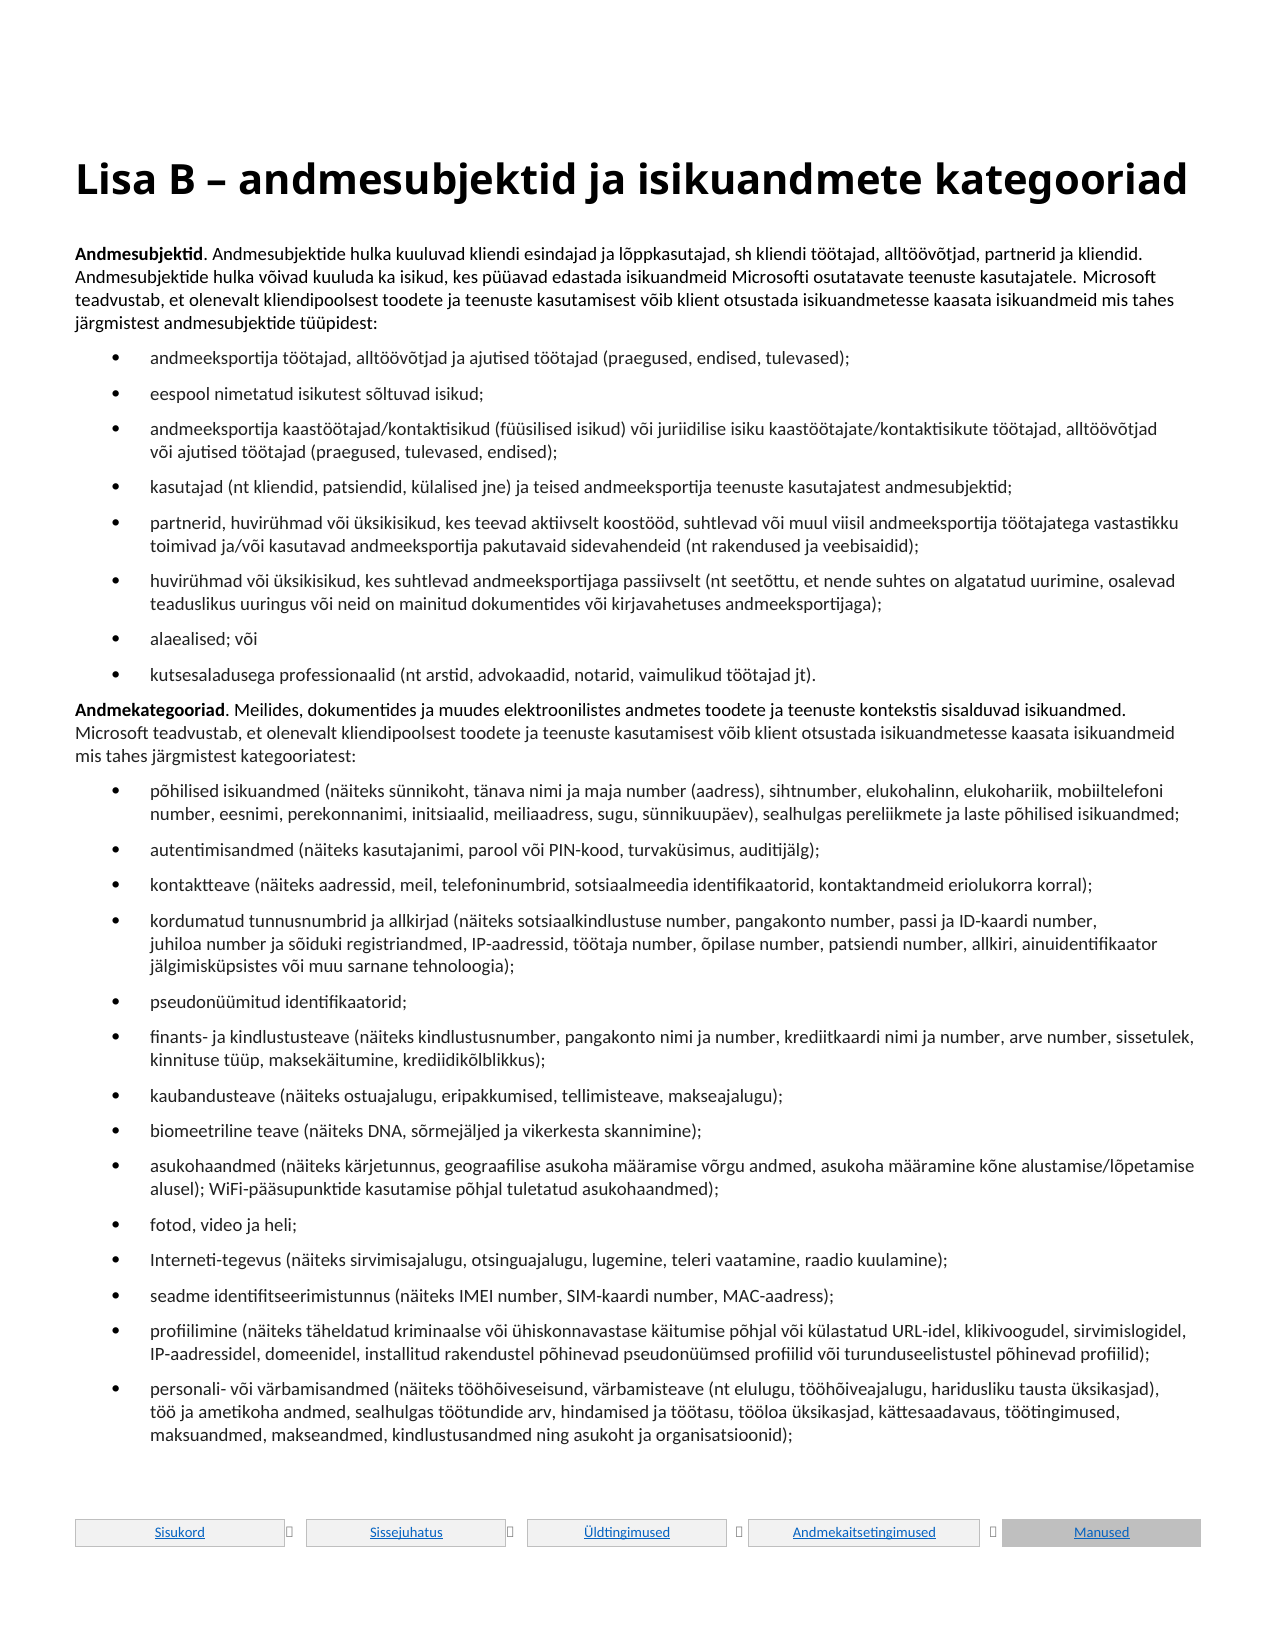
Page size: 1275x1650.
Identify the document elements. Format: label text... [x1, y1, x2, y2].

list kaubandusteave (näiteks ostuajalugu, eripakkumised, tellimisteave, makseajalugu); [112, 1084, 1200, 1107]
list Interneti-tegevus (näiteks sirvimisajalugu, otsinguajalugu, lugemine, teleri vaatamine, raadio kuulamine); [112, 1248, 1200, 1271]
list kordumatud tunnusnumbrid ja allkirjad (näiteks sotsiaalkindlustuse number, pangakonto number, passi ja ID-kaardi number, juhiloa number ja sõiduki registriandmed, IP-aadressid, töötaja number, õpilase number, patsiendi number, allkiri, ainuidentifikaator jälgimisküpsistes või muu sarnane tehnoloogia); [112, 909, 1200, 978]
list profiilimine (näiteks täheldatud kriminaalse või ühiskonnavastase käitumise põhjal või külastatud URL-idel, klikivoogudel, sirvimislogidel, IP-aadressidel, domeenidel, installitud rakendustel põhinevad pseudonüümsed profiilid või turunduseelistustel põhinevad profiilid); [112, 1319, 1200, 1365]
list andmeeksportija töötajad, alltöövõtjad ja ajutised töötajad (praegused, endised, tulevased); [112, 346, 1200, 369]
list seadme identifitseerimistunnus (näiteks IMEI number, SIM-kaardi number, MAC-aadress); [112, 1284, 1200, 1307]
list kasutajad (nt kliendid, patsiendid, külalised jne) ja teised andmeeksportija teenuste kasutajatest andmesubjektid; [112, 476, 1200, 498]
list eespool nimetatud isikutest sõltuvad isikud; [112, 382, 1200, 405]
list kontaktteave (näiteks aadressid, meil, telefoninumbrid, sotsiaalmeedia identifikaatorid, kontaktandmeid eriolukorra korral); [112, 873, 1200, 896]
list autentimisandmed (näiteks kasutajanimi, parool või PIN-kood, turvaküsimus, auditijälg); [112, 838, 1200, 861]
list asukohaandmed (näiteks kärjetunnus, geograafilise asukoha määramise võrgu andmed, asukoha määramine kõne alustamise/lõpetamise alusel); WiFi-pääsupunktide kasutamise põhjal tuletatud asukohaandmed); [112, 1155, 1200, 1201]
list fotod, video ja heli; [112, 1213, 1200, 1236]
list pseudonüümitud identifikaatorid; [112, 990, 1200, 1013]
list alaealised; või [112, 628, 1200, 651]
list Andmesubjektid. Andmesubjektide hulka kuuluvad kliendi esindajad ja lõppkasutajad, sh kliendi töötajad, alltöövõtjad, partnerid ja kliendid. Andmesubjektide hulka võivad kuuluda ka isikud, kes püüavad edastada isikuandmeid Microsofti osutatavate teenuste kasutajatele. Microsoft teadvustab, et olenevalt kliendipoolsest toodete ja teenuste kasutamisest võib klient otsustada isikuandmetesse kaasata isikuandmeid mis tahes järgmistest andmesubjektide tüüpidest: [75, 242, 1200, 334]
list kutsesaladusega professionaalid (nt arstid, advokaadid, notarid, vaimulikud töötajad jt). [112, 663, 1200, 686]
list huvirühmad või üksikisikud, kes suhtlevad andmeeksportijaga passiivselt (nt seetõttu, et nende suhtes on algatatud uurimine, osalevad teaduslikus uuringus või neid on mainitud dokumentides või kirjavahetuses andmeeksportijaga); [112, 569, 1200, 615]
list biomeetriline teave (näiteks DNA, sõrmejäljed ja vikerkesta skannimine); [112, 1119, 1200, 1142]
list põhilised isikuandmed (näiteks sünnikoht, tänava nimi ja maja number (aadress), sihtnumber, elukohalinn, elukohariik, mobiiltelefoni number, eesnimi, perekonnanimi, initsiaalid, meiliaadress, sugu, sünnikuupäev), sealhulgas pereliikmete ja laste põhilised isikuandmed; [112, 780, 1200, 826]
subtitle Lisa B – andmesubjektid ja isikuandmete kategooriad [75, 150, 1200, 207]
list finants- ja kindlustusteave (näiteks kindlustusnumber, pangakonto nimi ja number, krediitkaardi nimi ja number, arve number, sissetulek, kinnituse tüüp, maksekäitumine, krediidikõlblikkus); [112, 1026, 1200, 1071]
list partnerid, huvirühmad või üksikisikud, kes teevad aktiivselt koostööd, suhtlevad või muul viisil andmeeksportija töötajatega vastastikku toimivad ja/või kasutavad andmeeksportija pakutavaid sidevahendeid (nt rakendused ja veebisaidid); [112, 511, 1200, 557]
list andmeeksportija kaastöötajad/kontaktisikud (füüsilised isikud) või juriidilise isiku kaastöötajate/kontaktisikute töötajad, alltöövõtjad või ajutised töötajad (praegused, tulevased, endised); [112, 417, 1200, 463]
list personali- või värbamisandmed (näiteks tööhõiveseisund, värbamisteave (nt elulugu, tööhõiveajalugu, haridusliku tausta üksikasjad), töö ja ametikoha andmed, sealhulgas töötundide arv, hindamised ja töötasu, tööloa üksikasjad, kättesaadavaus, töötingimused, maksuandmed, makseandmed, kindlustusandmed ning asukoht ja organisatsioonid); [112, 1378, 1200, 1446]
list Andmekategooriad. Meilides, dokumentides ja muudes elektroonilistes andmetes toodete ja teenuste kontekstis sisalduvad isikuandmed. Microsoft teadvustab, et olenevalt kliendipoolsest toodete ja teenuste kasutamisest võib klient otsustada isikuandmetesse kaasata isikuandmeid mis tahes järgmistest kategooriatest: [75, 698, 1200, 767]
